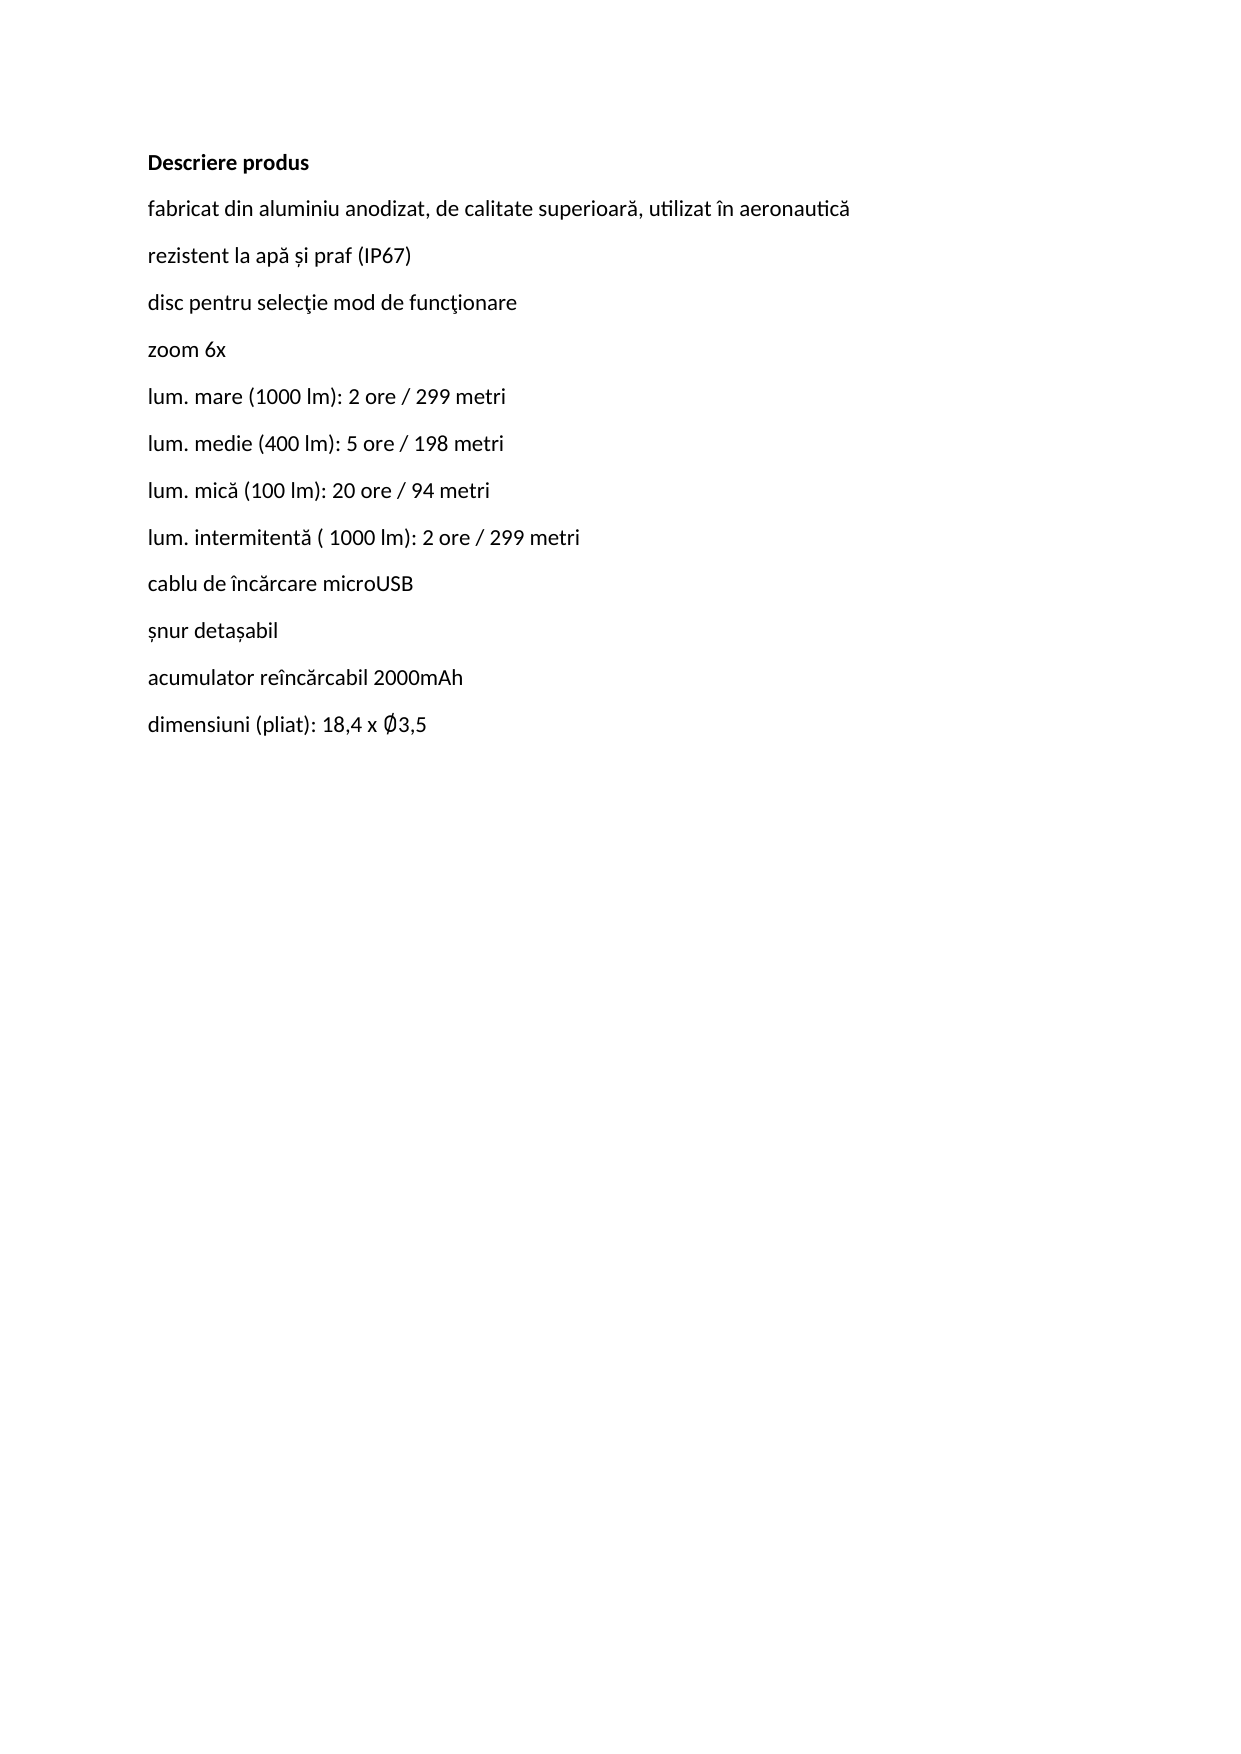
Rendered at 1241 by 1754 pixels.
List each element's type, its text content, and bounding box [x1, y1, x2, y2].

text Descriere produs [148, 148, 1093, 176]
text șnur detașabil [148, 616, 1093, 644]
text lum. mică (100 lm): 20 ore / 94 metri [148, 476, 1093, 504]
text rezistent la apă și praf (IP67) [148, 241, 1093, 269]
text disc pentru selecţie mod de funcţionare [148, 288, 1093, 316]
text lum. intermitentă ( 1000 lm): 2 ore / 299 metri [148, 523, 1093, 551]
text cablu de încărcare microUSB [148, 569, 1093, 597]
text acumulator reîncărcabil 2000mAh [148, 663, 1093, 691]
text lum. medie (400 lm): 5 ore / 198 metri [148, 429, 1093, 457]
text zoom 6x [148, 335, 1093, 363]
text fabricat din aluminiu anodizat, de calitate superioară, utilizat în aeronautică [148, 194, 1093, 222]
text dimensiuni (pliat): 18,4 x ∅3,5 [148, 710, 1093, 738]
text lum. mare (1000 lm): 2 ore / 299 metri [148, 382, 1093, 410]
